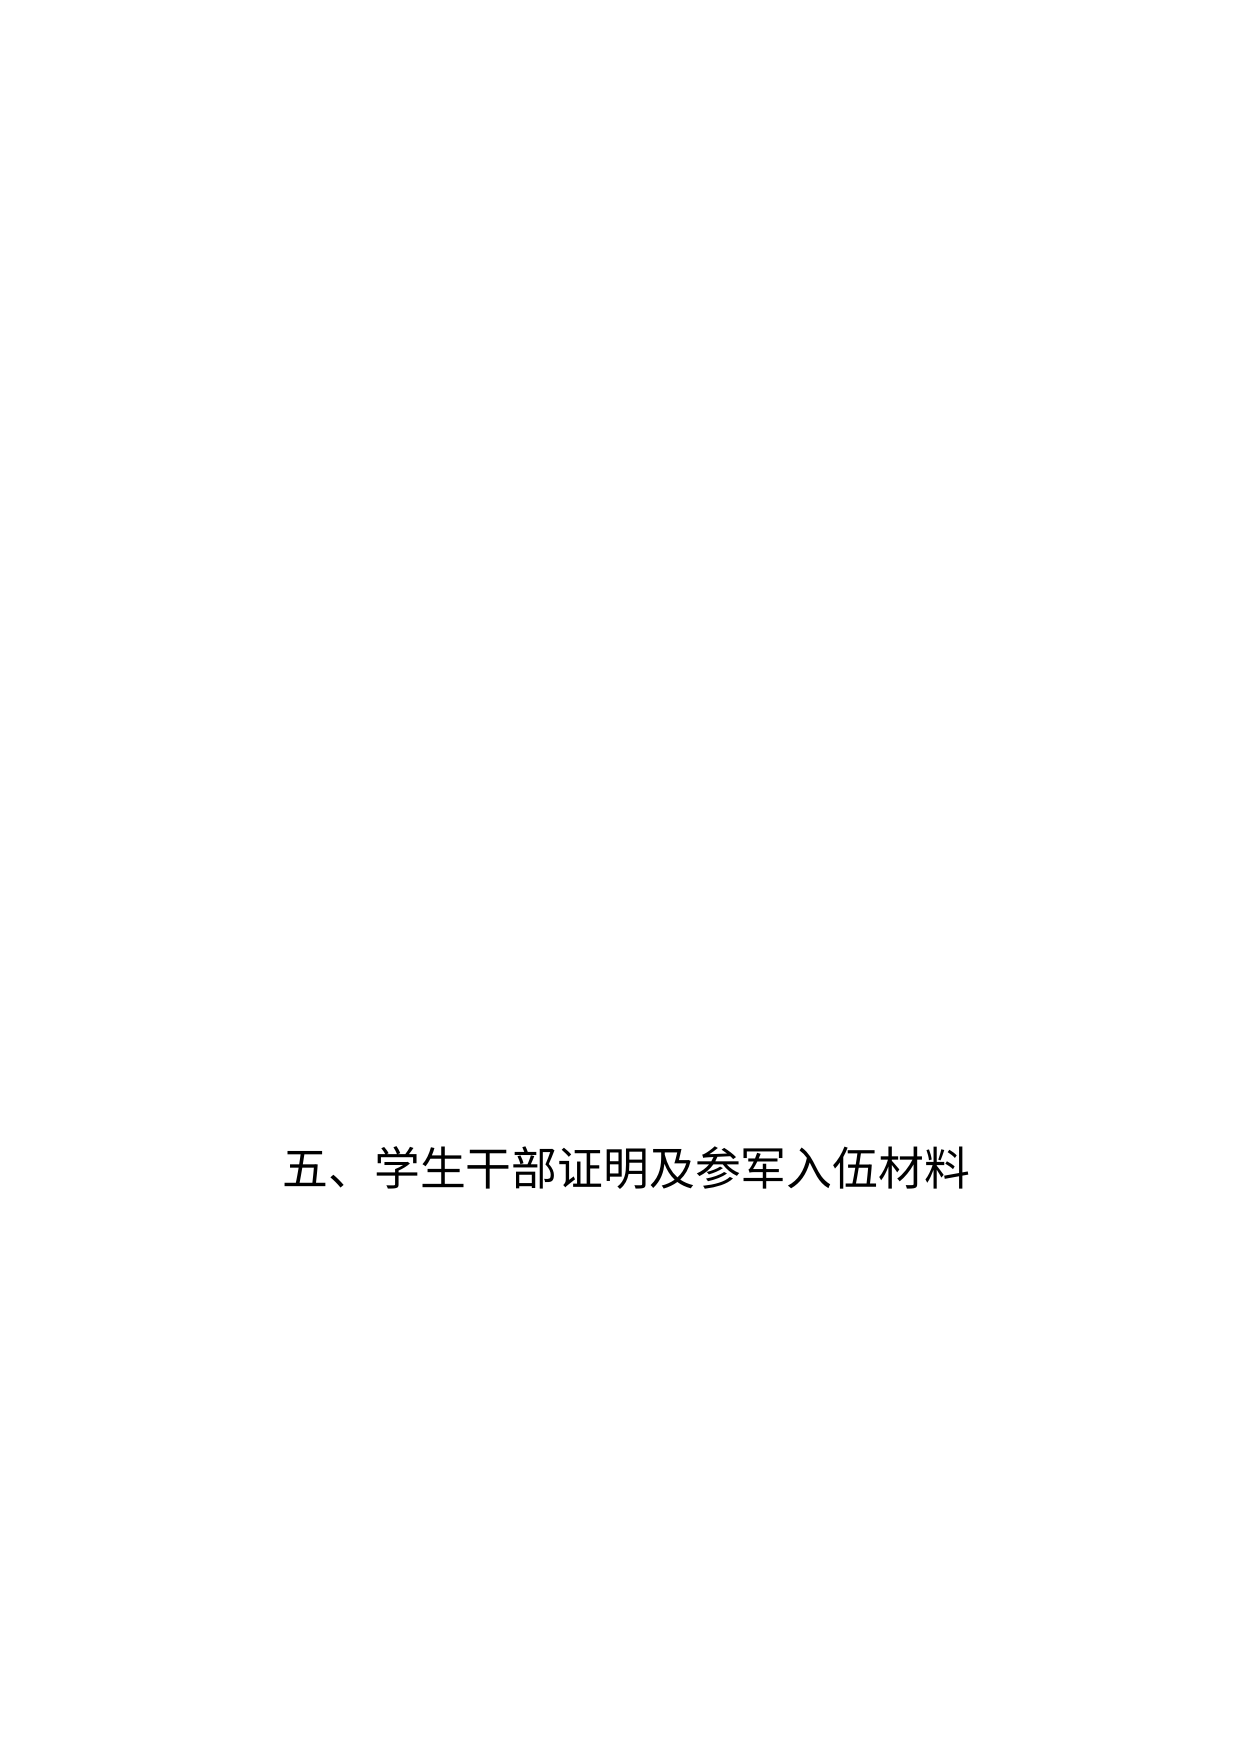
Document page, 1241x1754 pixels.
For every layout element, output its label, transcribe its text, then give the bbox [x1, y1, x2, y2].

list 五、学生干部证明及参军入伍材料 [165, 1117, 1087, 1214]
